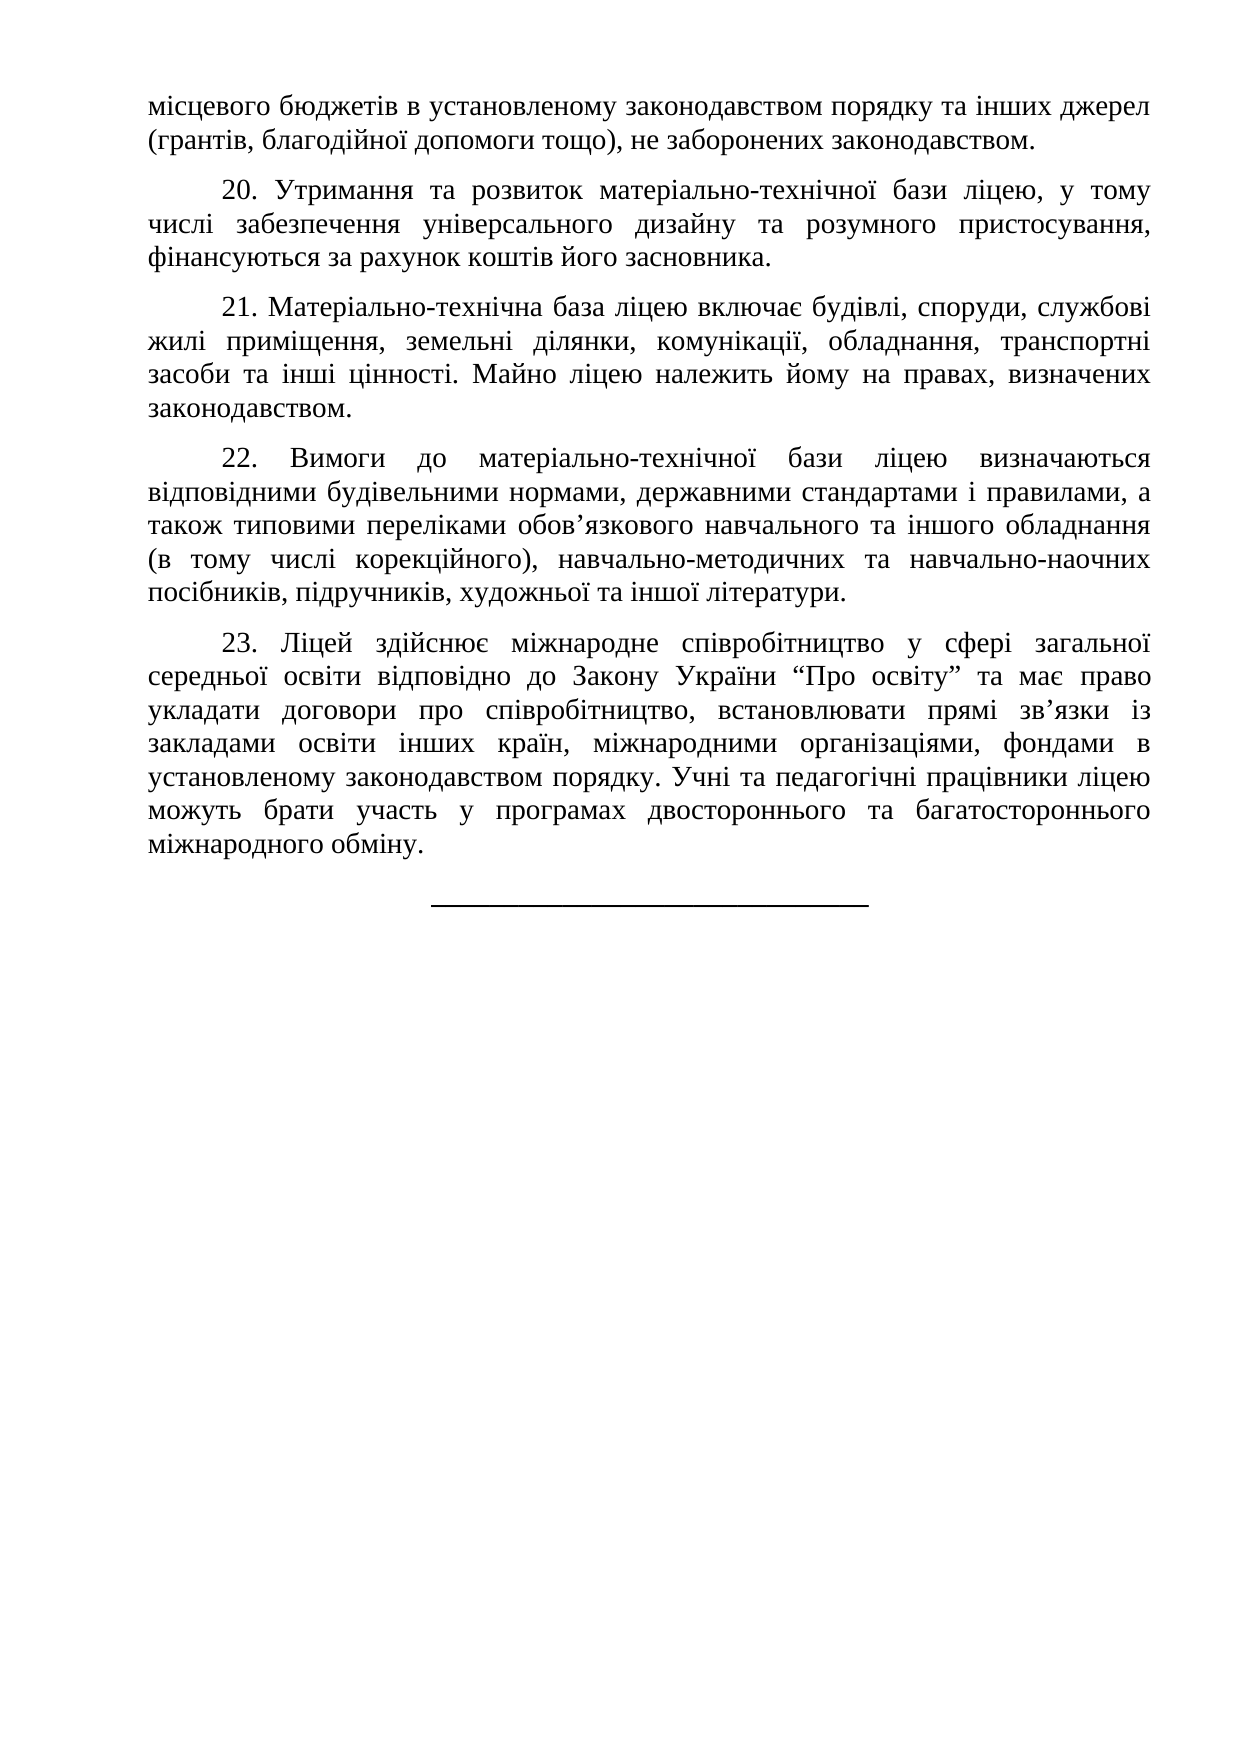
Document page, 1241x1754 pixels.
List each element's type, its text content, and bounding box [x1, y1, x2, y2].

text 20. Утримання та розвиток матеріально-технічної бази ліцею, у тому числі забезпечення універсального дизайну та розумного пристосування, фінансуються за рахунок коштів його засновника. [148, 172, 1152, 273]
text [148, 88, 1152, 156]
text 22. Вимоги до матеріально-технічної бази ліцею визначаються відповідними будівельними нормами, державними стандартами і правилами, а також типовими переліками обов’язкового навчального та іншого обладнання (в тому числі корекційного), навчально-методичних та навчально-наочних посібників, підручників, художньої та іншої літератури. [148, 440, 1152, 608]
text ______________________________ [148, 876, 1152, 910]
text 21. Матеріально-технічна база ліцею включає будівлі, споруди, службові жилі приміщення, земельні ділянки, комунікації, обладнання, транспортні засоби та інші цінності. Майно ліцею належить йому на правах, визначених законодавством. [148, 289, 1152, 424]
text 23. Ліцей здійснює міжнародне співробітництво у сфері загальної середньої освіти відповідно до Закону України “Про освіту” та має право укладати договори про співробітництво, встановлювати прямі зв’язки із закладами освіти інших країн, міжнародними організаціями, фондами в установленому законодавством порядку. Учні та педагогічні працівники ліцею можуть брати участь у програмах двостороннього та багатостороннього міжнародного обміну. [148, 625, 1152, 859]
